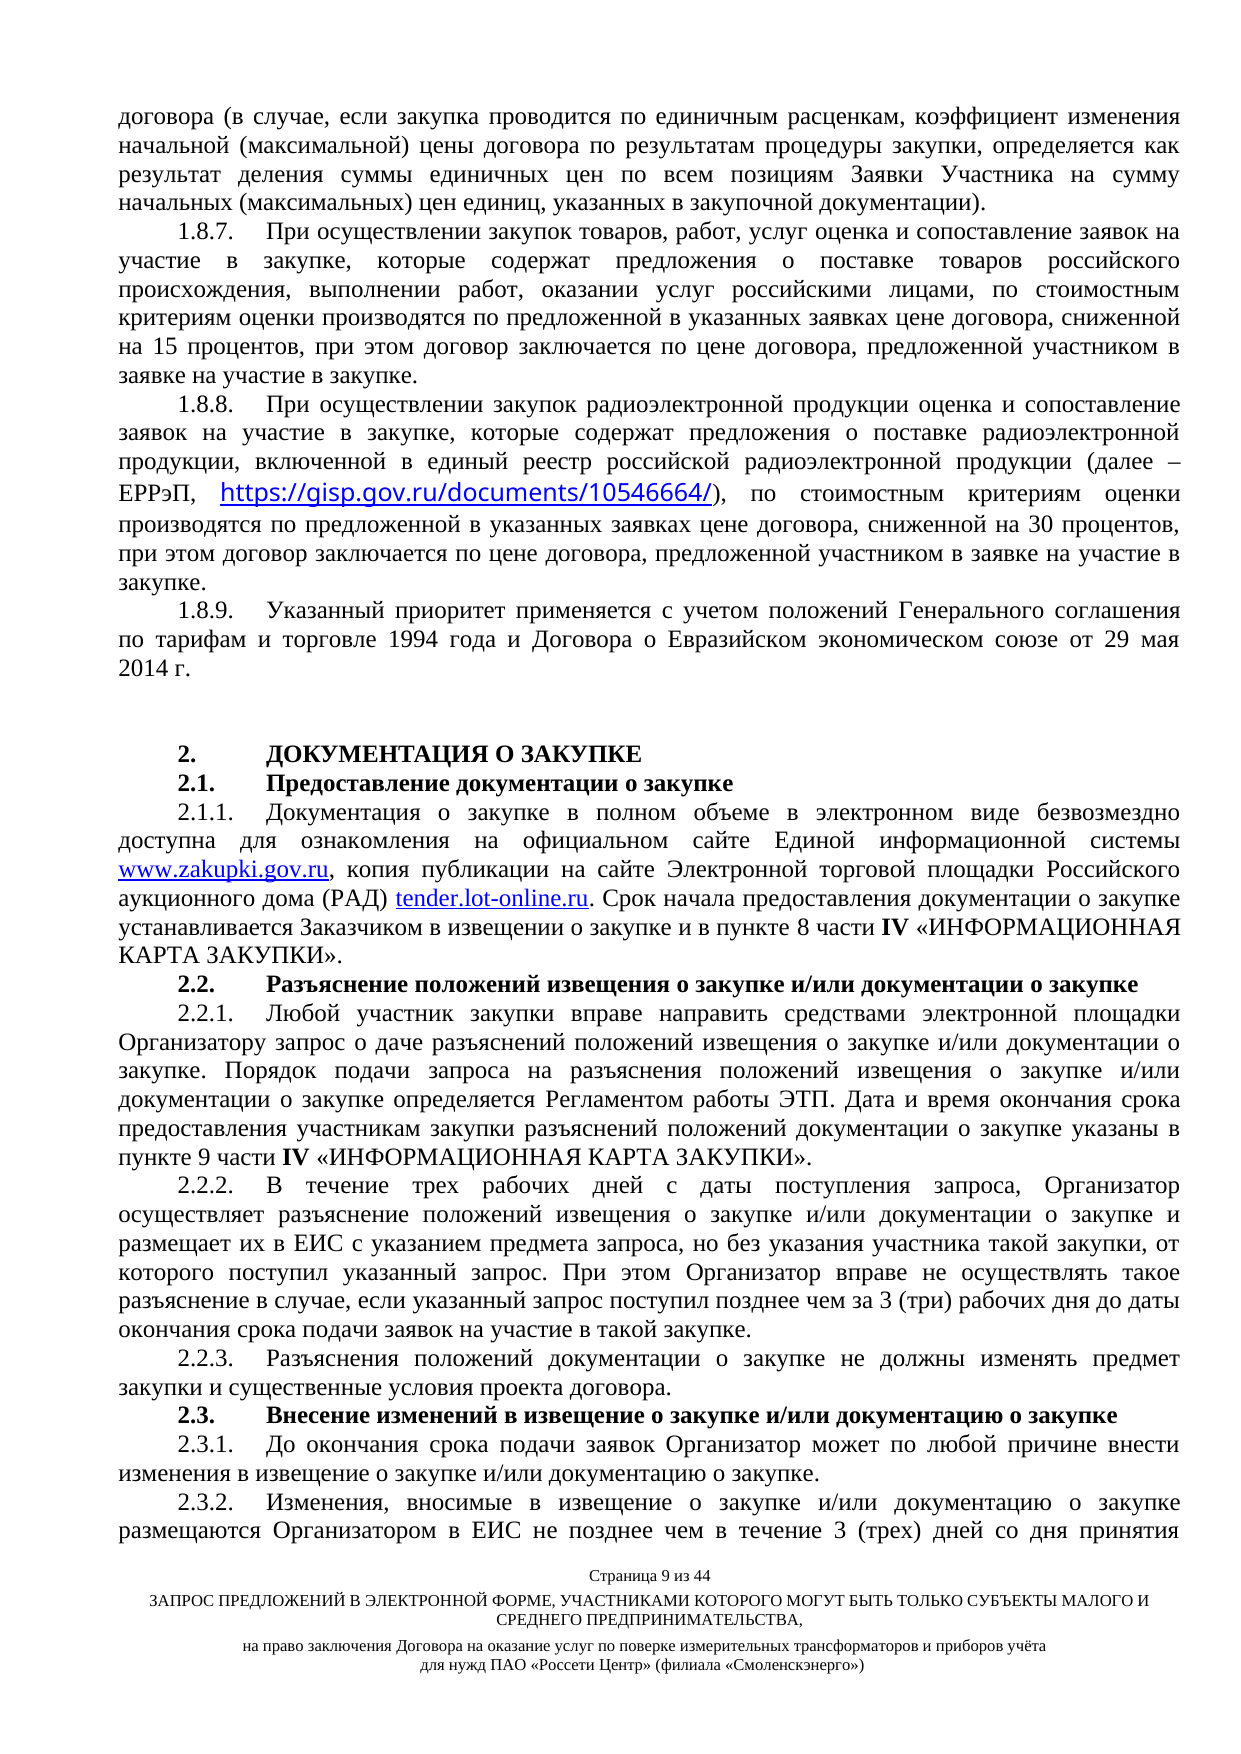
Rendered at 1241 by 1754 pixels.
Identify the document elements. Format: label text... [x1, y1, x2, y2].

subtitle Любой участник закупки вправе направить средствами электронной площадки Организатору запрос о даче разъяснений положений извещения о закупке и/или документации о закупке. Порядок подачи запроса на разъяснения положений извещения о закупке и/или документации о закупке определяется Регламентом работы ЭТП. Дата и время окончания срока предоставления участникам закупки разъяснений положений документации о закупке указаны в пункте 9 части IV «ИНФОРМАЦИОННАЯ КАРТА ЗАКУПКИ». [118, 998, 1181, 1170]
subtitle Разъяснение положений извещения о закупке и/или документации о закупке [118, 969, 1181, 998]
subtitle Документация о закупке в полном объеме в электронном виде безвозмездно доступна для ознакомления на официальном сайте Единой информационной системы www.zakupki.gov.ru, копия публикации на сайте Электронной торговой площадки Российского аукционного дома (РАД) tender.lot-online.ru. Срок начала предоставления документации о закупке устанавливается Заказчиком в извещении о закупке и в пункте 8 части IV «ИНФОРМАЦИОННАЯ КАРТА ЗАКУПКИ». [118, 797, 1181, 969]
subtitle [118, 1487, 1181, 1544]
subtitle При осуществлении закупок радиоэлектронной продукции оценка и сопоставление заявок на участие в закупке, которые содержат предложения о поставке радиоэлектронной продукции, включенной в единый реестр российской радиоэлектронной продукции (далее – ЕРРэП, https://gisp.gov.ru/documents/10546664/), по стоимостным критериям оценки производятся по предложенной в указанных заявках цене договора, сниженной на 30 процентов, при этом договор заключается по цене договора, предложенной участником в заявке на участие в закупке. [118, 389, 1181, 595]
subtitle До окончания срока подачи заявок Организатор может по любой причине внести изменения в извещение о закупке и/или документацию о закупке. [118, 1429, 1181, 1487]
subtitle При осуществлении закупок товаров, работ, услуг оценка и сопоставление заявок на участие в закупке, которые содержат предложения о поставке товаров российского происхождения, выполнении работ, оказании услуг российскими лицами, по стоимостным критериям оценки производятся по предложенной в указанных заявках цене договора, сниженной на 15 процентов, при этом договор заключается по цене договора, предложенной участником в заявке на участие в закупке. [118, 216, 1181, 389]
subtitle Указанный приоритет применяется с учетом положений Генерального соглашения по тарифам и торговле 1994 года и Договора о Евразийском экономическом союзе от 29 мая 2014 г. [118, 595, 1181, 682]
subtitle В течение трех рабочих дней с даты поступления запроса, Организатор осуществляет разъяснение положений извещения о закупке и/или документации о закупке и размещает их в ЕИС с указанием предмета запроса, но без указания участника такой закупки, от которого поступил указанный запрос. При этом Организатор вправе не осуществлять такое разъяснение в случае, если указанный запрос поступил позднее чем за 3 (три) рабочих дня до даты окончания срока подачи заявок на участие в такой закупке. [118, 1170, 1181, 1343]
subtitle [118, 101, 1181, 216]
subtitle Разъяснения положений документации о закупке не должны изменять предмет закупки и существенные условия проекта договора. [118, 1343, 1181, 1400]
subtitle Предоставление документации о закупке [118, 768, 1181, 797]
subtitle Внесение изменений в извещение о закупке и/или документацию о закупке [118, 1400, 1181, 1429]
subtitle ДОКУМЕНТАЦИЯ О ЗАКУПКЕ [118, 739, 1181, 768]
